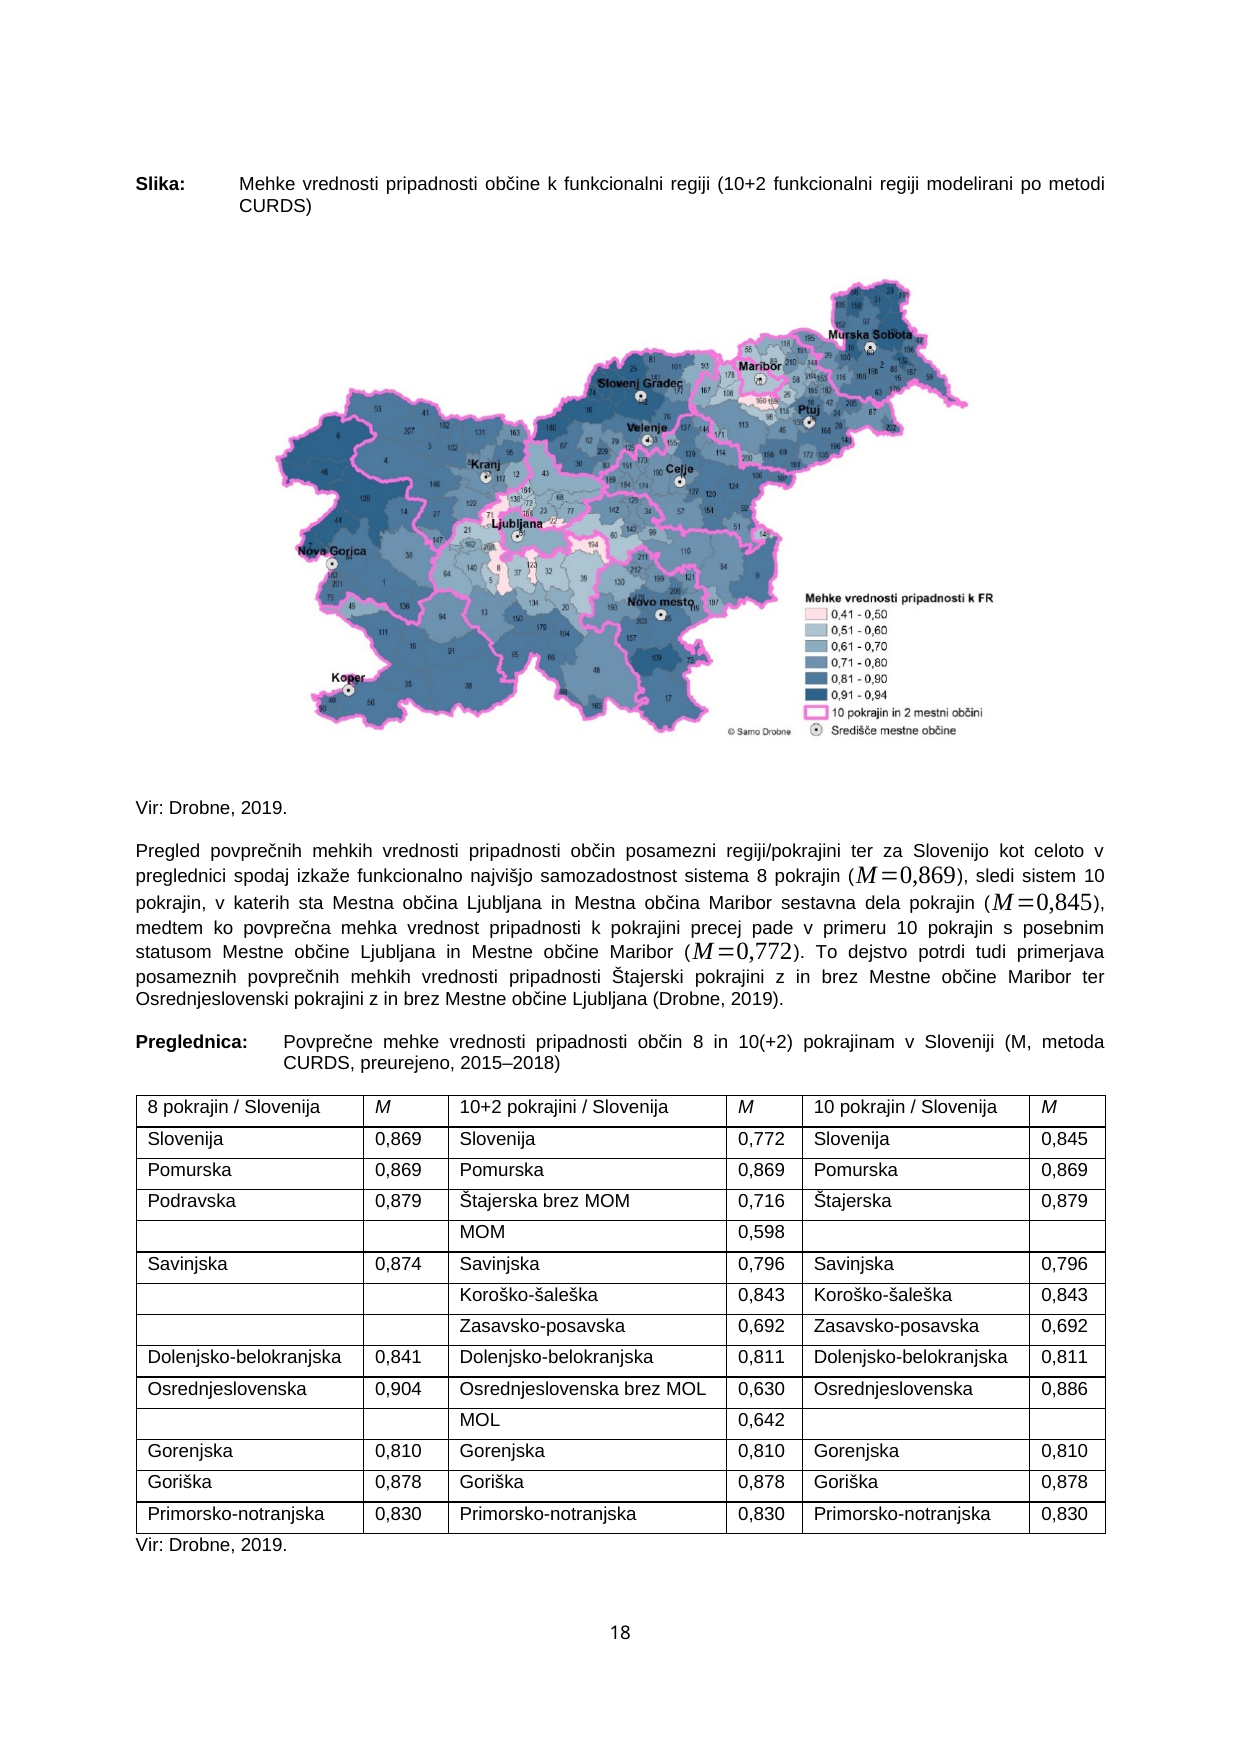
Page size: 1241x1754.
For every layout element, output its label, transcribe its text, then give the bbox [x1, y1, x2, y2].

table_cell 0,879 [364, 1190, 448, 1220]
table_cell [137, 1315, 363, 1345]
table_cell 0,598 [727, 1221, 802, 1251]
picture [209, 216, 1032, 797]
table_cell [364, 1221, 448, 1251]
table_cell 0,869 [364, 1128, 448, 1158]
table_cell 0,692 [1030, 1315, 1105, 1345]
table_cell Savinjska [449, 1253, 726, 1283]
text Preglednica: Povprečne mehke vrednosti pripadnosti občin 8 in 10(+2) pokrajinam v Sloveniji (M, metoda CURDS, preurejeno, 2015–2018) [135, 1031, 1105, 1074]
table_cell Pomurska [449, 1159, 726, 1189]
table_cell [137, 1284, 363, 1314]
table_cell 0,810 [364, 1440, 448, 1470]
table_cell Štajerska [803, 1190, 1029, 1220]
table_cell Dolenjsko-belokranjska [803, 1346, 1029, 1376]
table_cell 0,630 [727, 1378, 802, 1408]
table_cell Primorsko-notranjska [449, 1503, 726, 1533]
table_cell Primorsko-notranjska [803, 1503, 1029, 1533]
table_cell 0,810 [727, 1440, 802, 1470]
table_cell Štajerska brez MOM [449, 1190, 726, 1220]
table_cell 0,874 [364, 1253, 448, 1283]
text Vir: Drobne, 2019. [135, 797, 1105, 818]
table_cell 0,642 [727, 1409, 802, 1439]
table_cell [1030, 1221, 1105, 1251]
table_cell Osrednjeslovenska [803, 1378, 1029, 1408]
table_cell MOL [449, 1409, 726, 1439]
table_header M [727, 1096, 802, 1126]
table_cell 0,878 [727, 1471, 802, 1501]
table_cell [803, 1409, 1029, 1439]
table_cell 0,810 [1030, 1440, 1105, 1470]
text Vir: Drobne, 2019. [135, 1534, 1105, 1555]
table_header M [364, 1096, 448, 1126]
table_header 10 pokrajin / Slovenija [803, 1096, 1029, 1126]
table_cell 0,841 [364, 1346, 448, 1376]
table_cell [137, 1409, 363, 1439]
table_cell Gorenjska [137, 1440, 363, 1470]
table_cell Dolenjsko-belokranjska [137, 1346, 363, 1376]
table_cell [364, 1315, 448, 1345]
table_cell 0,843 [727, 1284, 802, 1314]
table_cell Savinjska [803, 1253, 1029, 1283]
table_cell Pomurska [803, 1159, 1029, 1189]
table_cell [364, 1409, 448, 1439]
table_header 8 pokrajin / Slovenija [137, 1096, 363, 1126]
table_cell 0,796 [727, 1253, 802, 1283]
table_cell Pomurska [137, 1159, 363, 1189]
table_cell Goriška [449, 1471, 726, 1501]
table_cell Gorenjska [449, 1440, 726, 1470]
table_cell Savinjska [137, 1253, 363, 1283]
table_cell Slovenija [137, 1128, 363, 1158]
table_cell 0,878 [364, 1471, 448, 1501]
table_cell [803, 1221, 1029, 1251]
table_cell 0,796 [1030, 1253, 1105, 1283]
table_cell [1030, 1409, 1105, 1439]
table_cell Osrednjeslovenska brez MOL [449, 1378, 726, 1408]
table_cell 0,830 [364, 1503, 448, 1533]
table_header 10+2 pokrajini / Slovenija [449, 1096, 726, 1126]
table_cell Zasavsko-posavska [803, 1315, 1029, 1345]
table_cell 0,869 [364, 1159, 448, 1189]
table_cell Gorenjska [803, 1440, 1029, 1470]
table_cell Primorsko-notranjska [137, 1503, 363, 1533]
table_cell 0,879 [1030, 1190, 1105, 1220]
table_cell 0,878 [1030, 1471, 1105, 1501]
table_cell 0,830 [727, 1503, 802, 1533]
table_cell 0,692 [727, 1315, 802, 1345]
table_cell 0,811 [1030, 1346, 1105, 1376]
table_cell Goriška [803, 1471, 1029, 1501]
table_cell 0,845 [1030, 1128, 1105, 1158]
table_cell Slovenija [449, 1128, 726, 1158]
table_header M [1030, 1096, 1105, 1126]
table_cell [137, 1221, 363, 1251]
table_cell Goriška [137, 1471, 363, 1501]
table_cell 0,772 [727, 1128, 802, 1158]
table_cell Podravska [137, 1190, 363, 1220]
table_cell 0,869 [727, 1159, 802, 1189]
table_cell Slovenija [803, 1128, 1029, 1158]
table_cell 0,886 [1030, 1378, 1105, 1408]
table_cell Dolenjsko-belokranjska [449, 1346, 726, 1376]
table_cell Koroško-šaleška [449, 1284, 726, 1314]
text Slika: Mehke vrednosti pripadnosti občine k funkcionalni regiji (10+2 funkcionalni regiji modelirani po metodi CURDS) [135, 173, 1105, 216]
table_cell Zasavsko-posavska [449, 1315, 726, 1345]
table_cell 0,830 [1030, 1503, 1105, 1533]
table_cell Osrednjeslovenska [137, 1378, 363, 1408]
table_cell Koroško-šaleška [803, 1284, 1029, 1314]
table_cell MOM [449, 1221, 726, 1251]
text Pregled povprečnih mehkih vrednosti pripadnosti občin posamezni regiji/pokrajini ter za Slovenijo kot celoto v preglednici spodaj izkaže funkcionalno najvišjo samozadostnost sistema 8 pokrajin (), sledi sistem 10 pokrajin, v katerih sta Mestna občina Ljubljana in Mestna občina Maribor sestavna dela pokrajin (), medtem ko povprečna mehka vrednost pripadnosti k pokrajini precej pade v primeru 10 pokrajin s posebnim statusom Mestne občine Ljubljana in Mestne občine Maribor (). To dejstvo potrdi tudi primerjava posameznih povprečnih mehkih vrednosti pripadnosti Štajerski pokrajini z in brez Mestne občine Maribor ter Osrednjeslovenski pokrajini z in brez Mestne občine Ljubljana (Drobne, 2019). [135, 840, 1105, 1009]
table_cell 0,811 [727, 1346, 802, 1376]
table_cell 0,904 [364, 1378, 448, 1408]
table_cell 0,869 [1030, 1159, 1105, 1189]
table_cell 0,843 [1030, 1284, 1105, 1314]
table_cell 0,716 [727, 1190, 802, 1220]
table_cell [364, 1284, 448, 1314]
